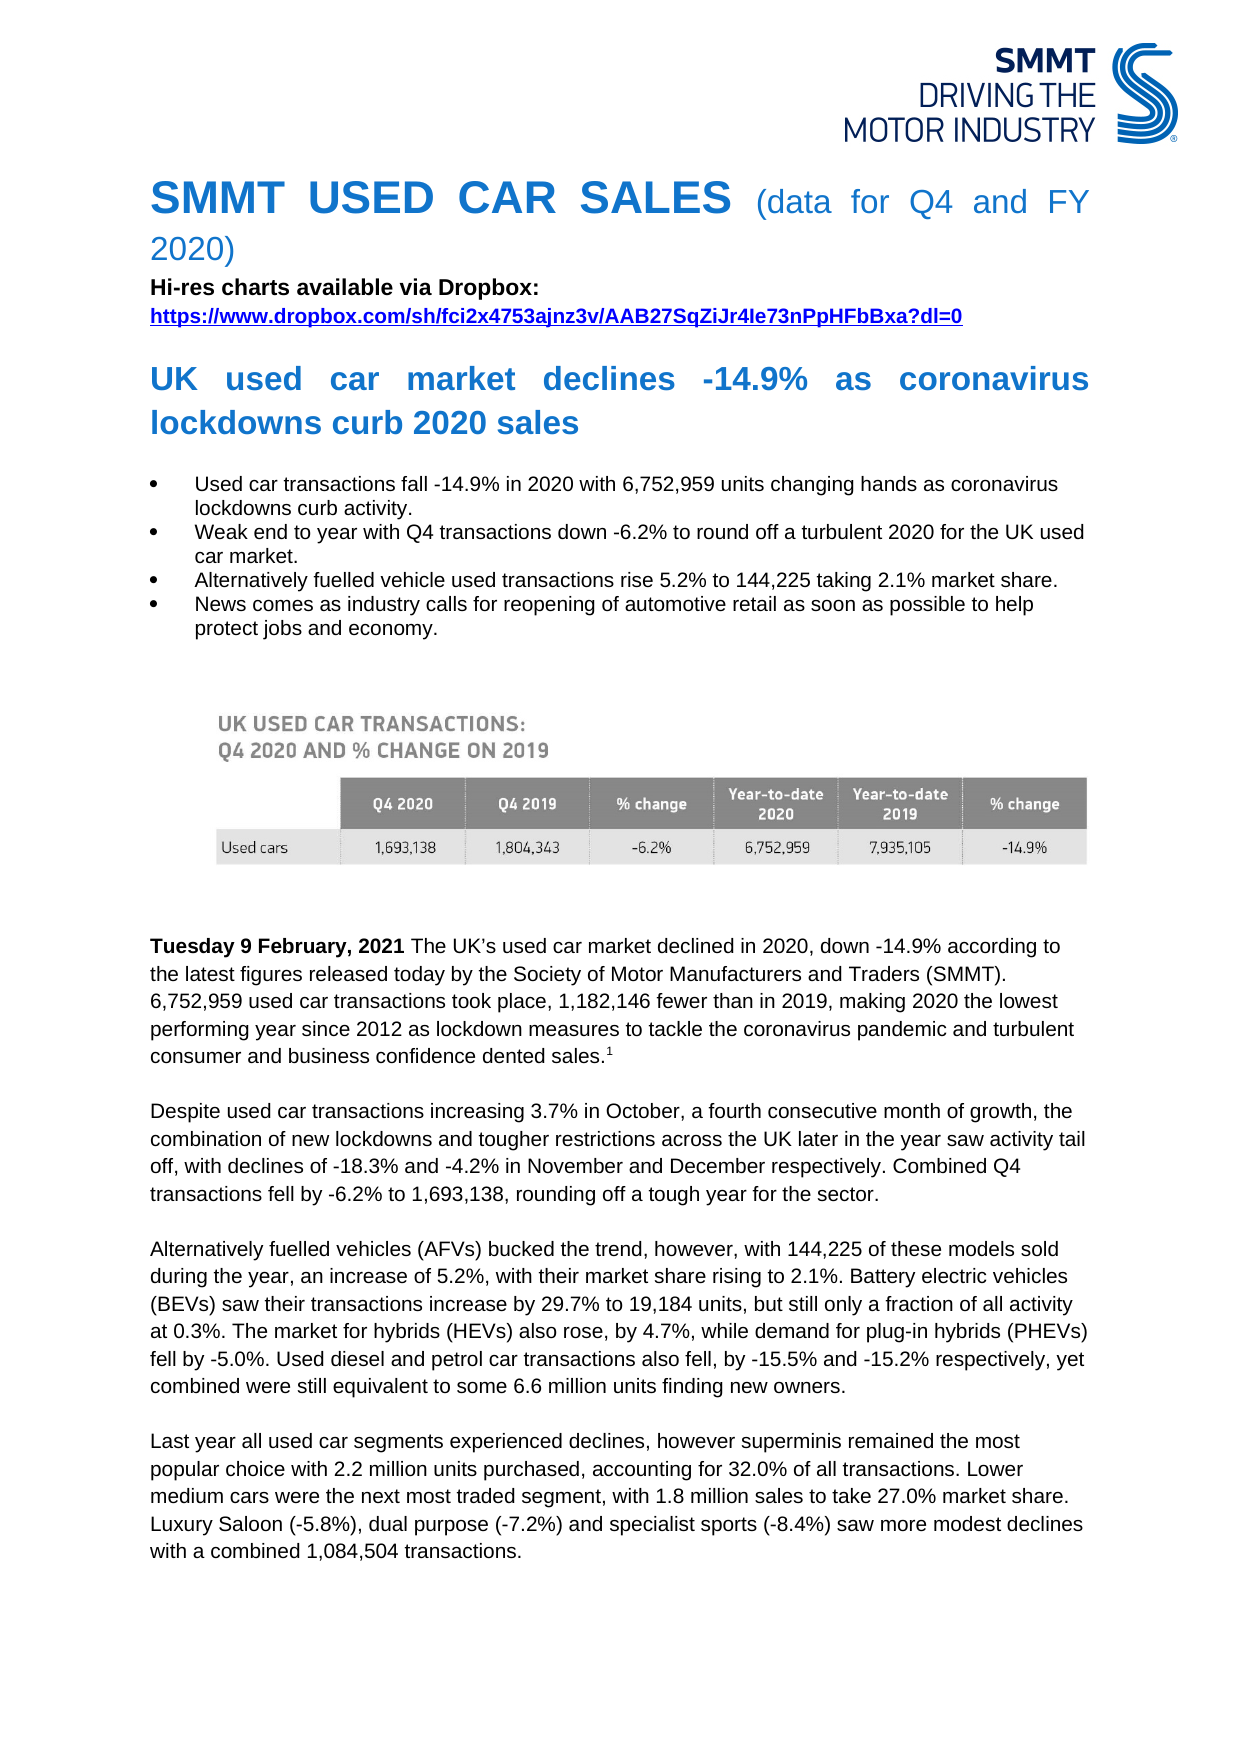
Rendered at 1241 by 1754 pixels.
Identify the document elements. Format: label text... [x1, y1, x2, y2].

text Last year all used car segments experienced declines, however superminis remained the most popular choice with 2.2 million units purchased, accounting for 32.0% of all transactions. Lower medium cars were the next most traded segment, with 1.8 million sales to take 27.0% market share. Luxury Saloon (-5.8%), dual purpose (-7.2%) and specialist sports (-8.4%) saw more modest declines with a combined 1,084,504 transactions. [150, 1429, 1090, 1563]
text Tuesday 9 February, 2021 The UK’s used car market declined in 2020, down -14.9% according to the latest figures released today by the Society of Motor Manufacturers and Traders (SMMT). 6,752,959 used car transactions took place, 1,182,146 fewer than in 2019, making 2020 the lowest performing year since 2012 as lockdown measures to tackle the coronavirus pandemic and turbulent consumer and business confidence dented sales.1 [150, 934, 1090, 1068]
picture [150, 663, 1182, 934]
list Used car transactions fall -14.9% in 2020 with 6,752,959 units changing hands as coronavirus lockdowns curb activity. [150, 472, 1090, 520]
text UK used car market declines -14.9% as coronavirus lockdowns curb 2020 sales [150, 359, 1090, 441]
text Despite used car transactions increasing 3.7% in October, a fourth consecutive month of growth, the combination of new lockdowns and tougher restrictions across the UK later in the year saw activity tail off, with declines of -18.3% and -4.2% in November and December respectively. Combined Q4 transactions fell by -6.2% to 1,693,138, rounding off a tough year for the sector. [150, 1099, 1090, 1205]
text Hi-res charts available via Dropbox: [150, 273, 1090, 300]
text Alternatively fuelled vehicles (AFVs) bucked the trend, however, with 144,225 of these models sold during the year, an increase of 5.2%, with their market share rising to 2.1%. Battery electric vehicles (BEVs) saw their transactions increase by 29.7% to 19,184 units, but still only a fraction of all activity at 0.3%. The market for hybrids (HEVs) also rose, by 4.7%, while demand for plug-in hybrids (PHEVs) fell by -5.0%. Used diesel and petrol car transactions also fell, by -15.5% and -15.2% respectively, yet combined were still equivalent to some 6.6 million units finding new owners. [150, 1236, 1090, 1398]
list News comes as industry calls for reopening of automotive retail as soon as possible to help protect jobs and economy. [150, 592, 1090, 640]
text https://www.dropbox.com/sh/fci2x4753ajnz3v/AAB27SqZiJr4Ie73nPpHFbBxa?dl=0 [150, 304, 1090, 328]
text SMMT USED CAR SALES (data for Q4 and FY 2020) [150, 171, 1090, 268]
list Alternatively fuelled vehicle used transactions rise 5.2% to 144,225 taking 2.1% market share. [150, 568, 1090, 592]
list Weak end to year with Q4 transactions down -6.2% to round off a turbulent 2020 for the UK used car market. [150, 520, 1090, 568]
picture [819, 20, 1206, 169]
